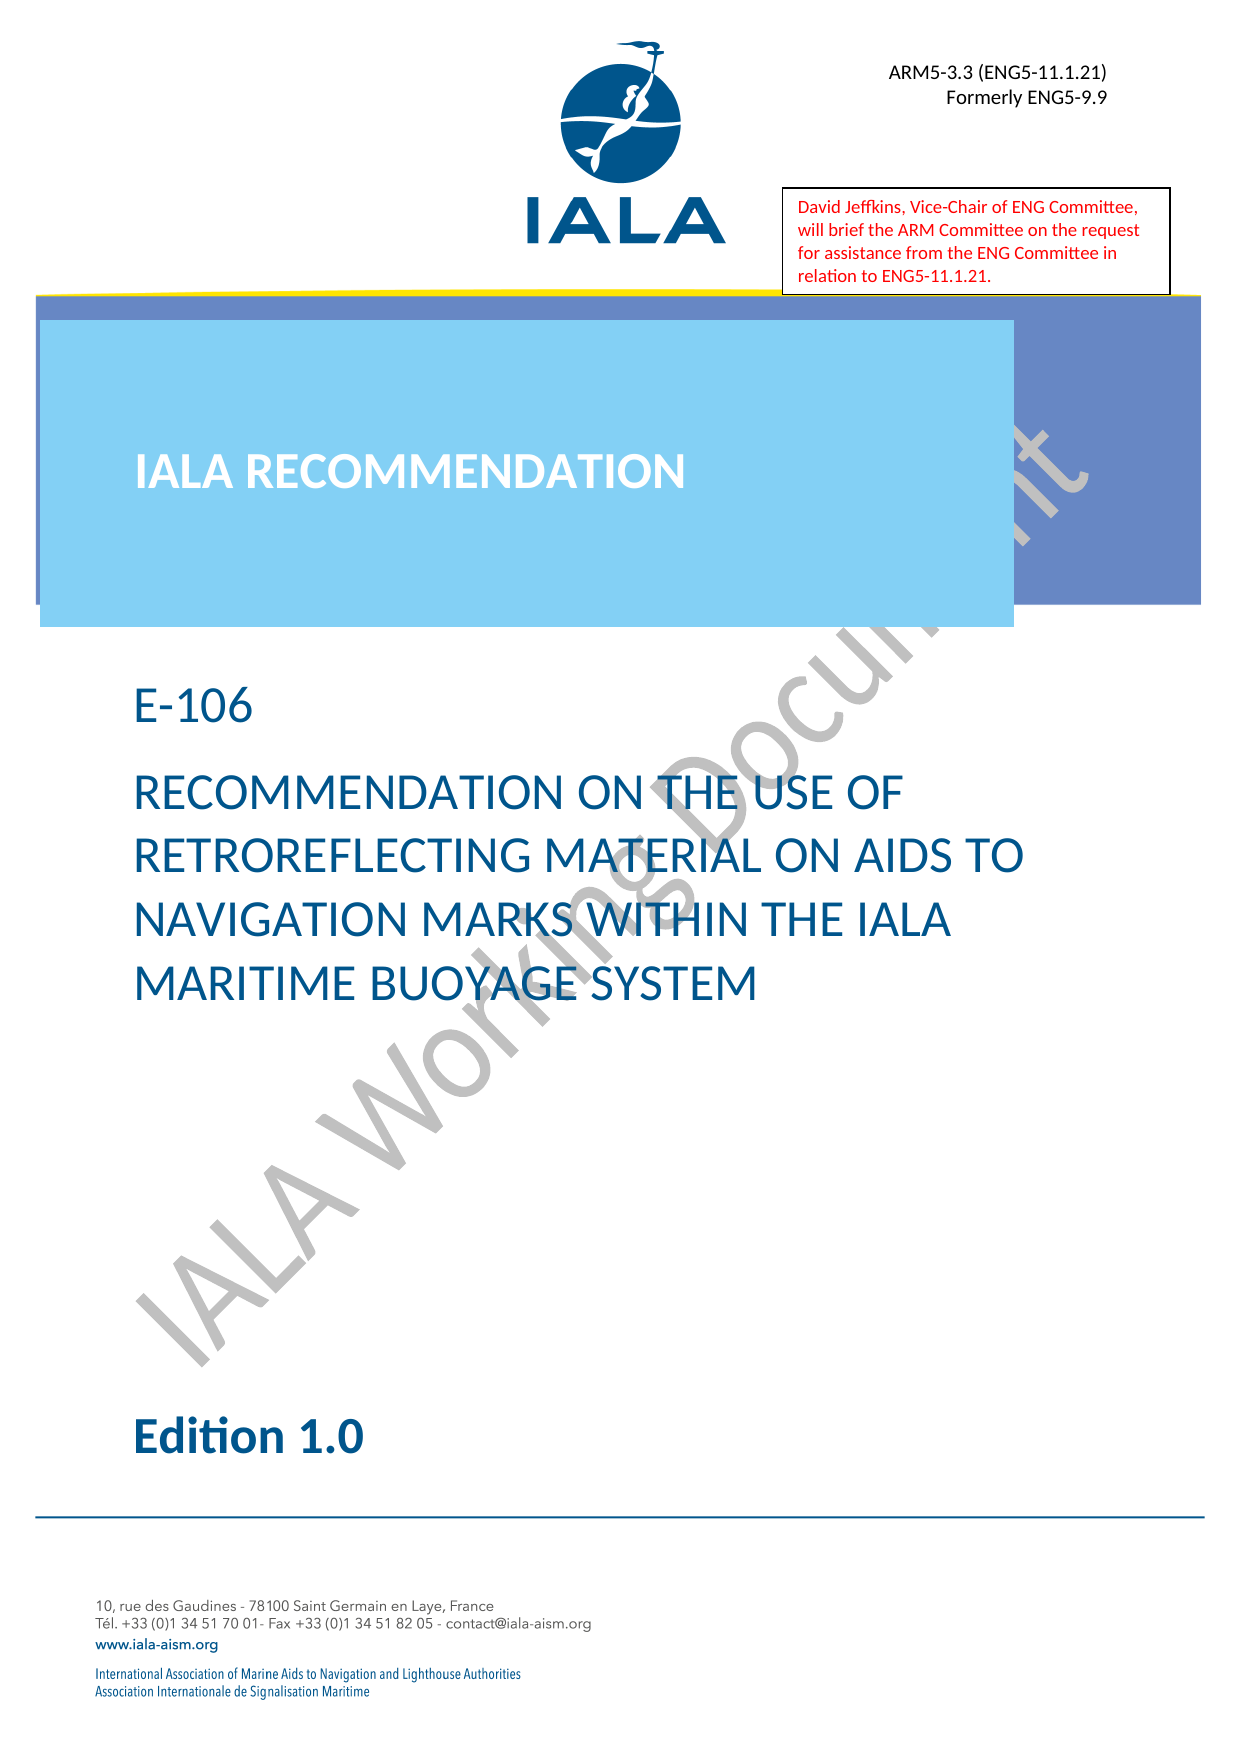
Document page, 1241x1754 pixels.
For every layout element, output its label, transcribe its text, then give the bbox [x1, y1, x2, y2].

text Edition 1.0 [133, 1403, 1107, 1466]
text Recommendation on the use of retroreflecting material on Aids to navigation Marks within the iala maritime buoyage system [133, 759, 1107, 1013]
text E-106 [133, 672, 1107, 736]
picture [0, 29, 1240, 616]
picture [89, 1595, 622, 1714]
table_header IALA RECOMMENDATION [40, 320, 1014, 627]
